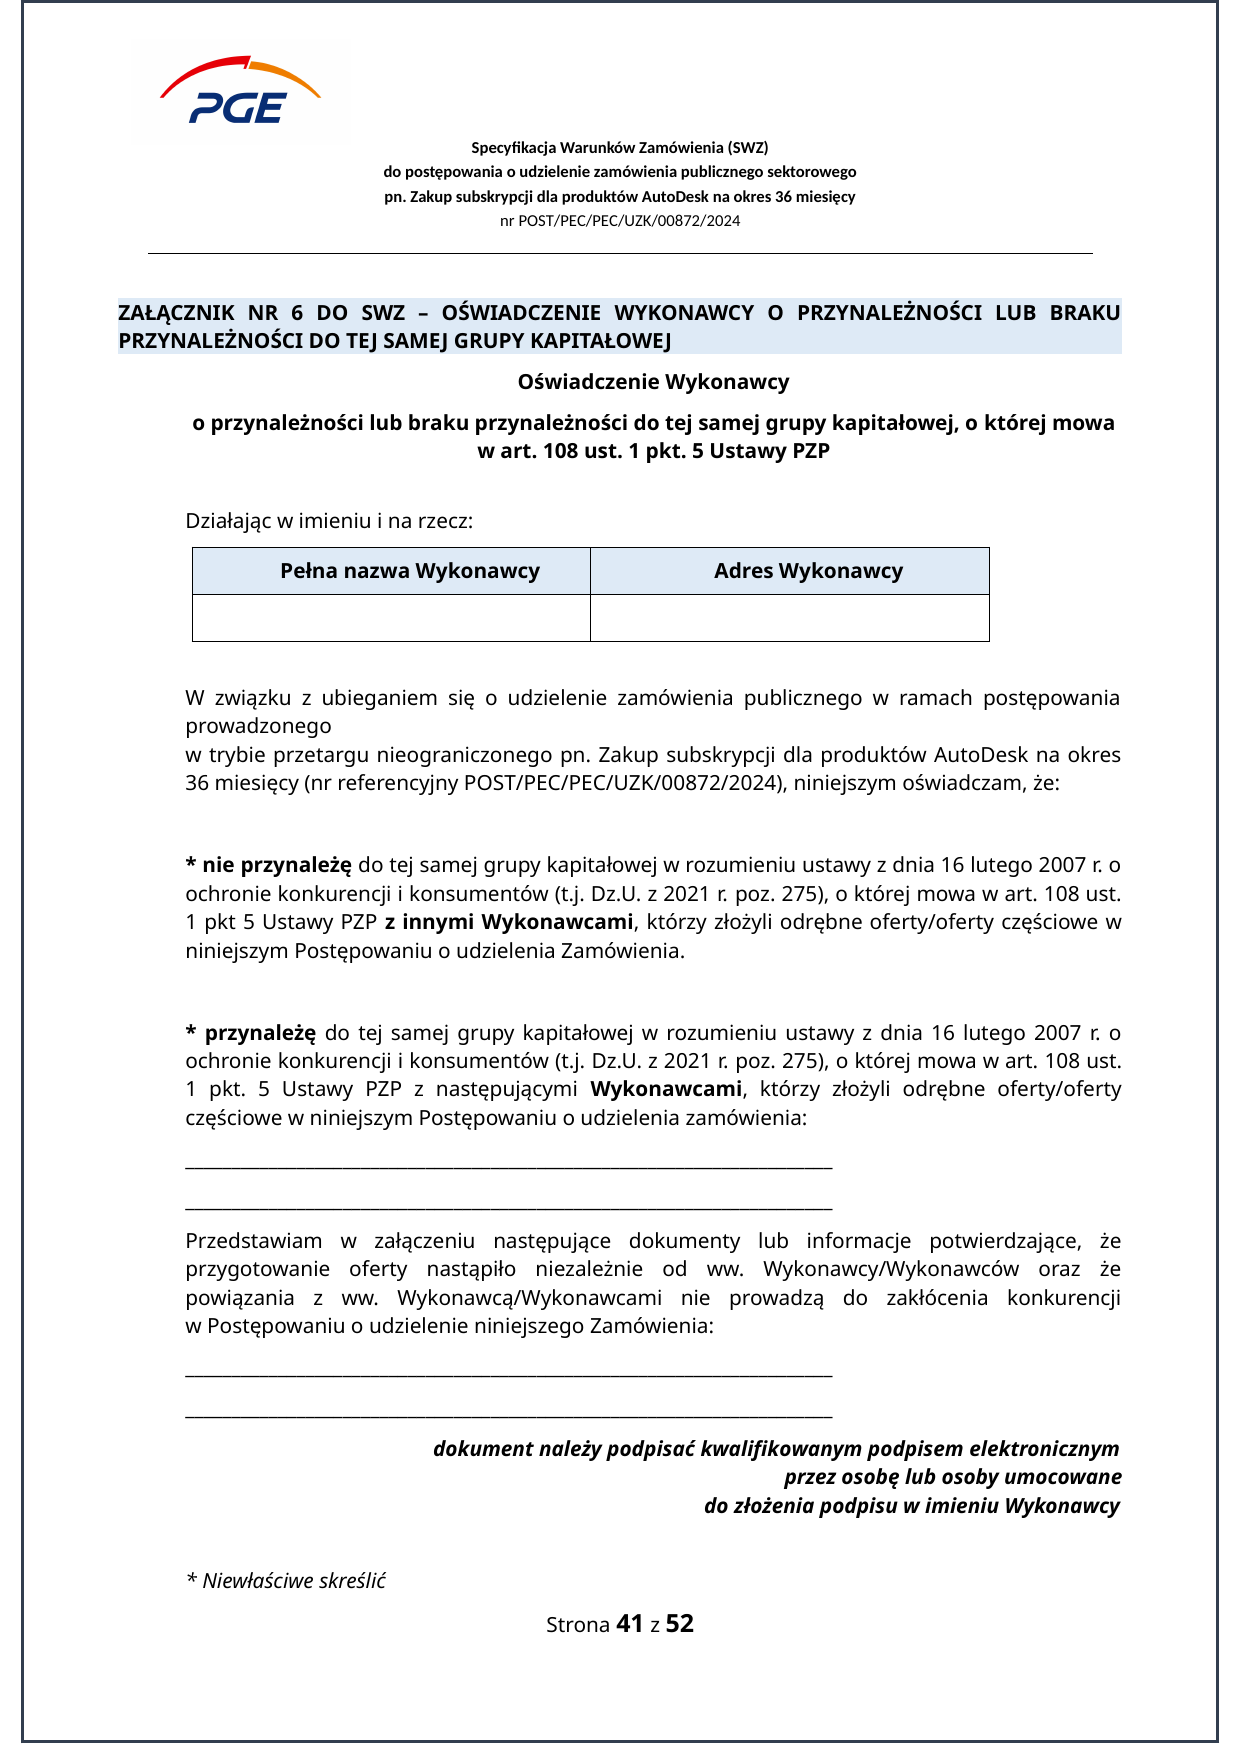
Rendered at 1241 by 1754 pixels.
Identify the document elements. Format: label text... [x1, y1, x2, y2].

subtitle W związku z ubieganiem się o udzielenie zamówienia publicznego w ramach postępowania prowadzonego w trybie przetargu nieograniczonego pn. Zakup subskrypcji dla produktów AutoDesk na okres 36 miesięcy (nr referencyjny POST/PEC/PEC/UZK/00872/2024), niniejszym oświadczam, że: [185, 683, 1122, 797]
subtitle przez osobę lub osoby umocowane [185, 1462, 1122, 1491]
subtitle o przynależności lub braku przynależności do tej samej grupy kapitałowej, o której mowa w art. 108 ust. 1 pkt. 5 Ustawy PZP [185, 408, 1122, 465]
subtitle Przedstawiam w załączeniu następujące dokumenty lub informacje potwierdzające, że przygotowanie oferty nastąpiło niezależnie od ww. Wykonawcy/Wykonawców oraz że powiązania z ww. Wykonawcą/Wykonawcami nie prowadzą do zakłócenia konkurencji w Postępowaniu o udzielenie niniejszego Zamówienia: [185, 1226, 1122, 1339]
subtitle ______________________________________________________________________ [185, 1352, 1122, 1380]
table_header Pełna nazwa Wykonawcy [193, 548, 590, 594]
subtitle ZAŁĄCZNIK NR 6 DO SWZ – Oświadczenie wykonawcy O PRZYNALEŻNOŚCI LUB BRAKU PRZYNALEŻNOŚCI DO TEJ SAMEJ GRUPY KAPITAŁOWEJ [118, 298, 1122, 354]
table_cell [591, 595, 989, 641]
subtitle * przynależę do tej samej grupy kapitałowej w rozumieniu ustawy z dnia 16 lutego 2007 r. o ochronie konkurencji i konsumentów (t.j. Dz.U. z 2021 r. poz. 275), o której mowa w art. 108 ust. 1 pkt. 5 Ustawy PZP z następującymi Wykonawcami, którzy złożyli odrębne oferty/oferty częściowe w niniejszym Postępowaniu o udzielenia zamówienia: [185, 1018, 1122, 1131]
subtitle Działając w imieniu i na rzecz: [185, 477, 1122, 534]
table_cell [193, 595, 590, 641]
subtitle * Niewłaściwe skreślić [185, 1566, 1122, 1594]
subtitle dokument należy podpisać kwalifikowanym podpisem elektronicznym [185, 1434, 1122, 1462]
subtitle * nie przynależę do tej samej grupy kapitałowej w rozumieniu ustawy z dnia 16 lutego 2007 r. o ochronie konkurencji i konsumentów (t.j. Dz.U. z 2021 r. poz. 275), o której mowa w art. 108 ust. 1 pkt 5 Ustawy PZP z innymi Wykonawcami, którzy złożyli odrębne oferty/oferty częściowe w niniejszym Postępowaniu o udzielenia Zamówienia. [185, 850, 1122, 964]
subtitle ______________________________________________________________________ [185, 1185, 1122, 1213]
picture [131, 39, 351, 145]
table_header Adres Wykonawcy [591, 548, 989, 594]
subtitle ______________________________________________________________________ [185, 1393, 1122, 1421]
subtitle ______________________________________________________________________ [185, 1144, 1122, 1172]
subtitle Oświadczenie Wykonawcy [185, 367, 1122, 395]
subtitle do złożenia podpisu w imieniu Wykonawcy [185, 1491, 1122, 1519]
